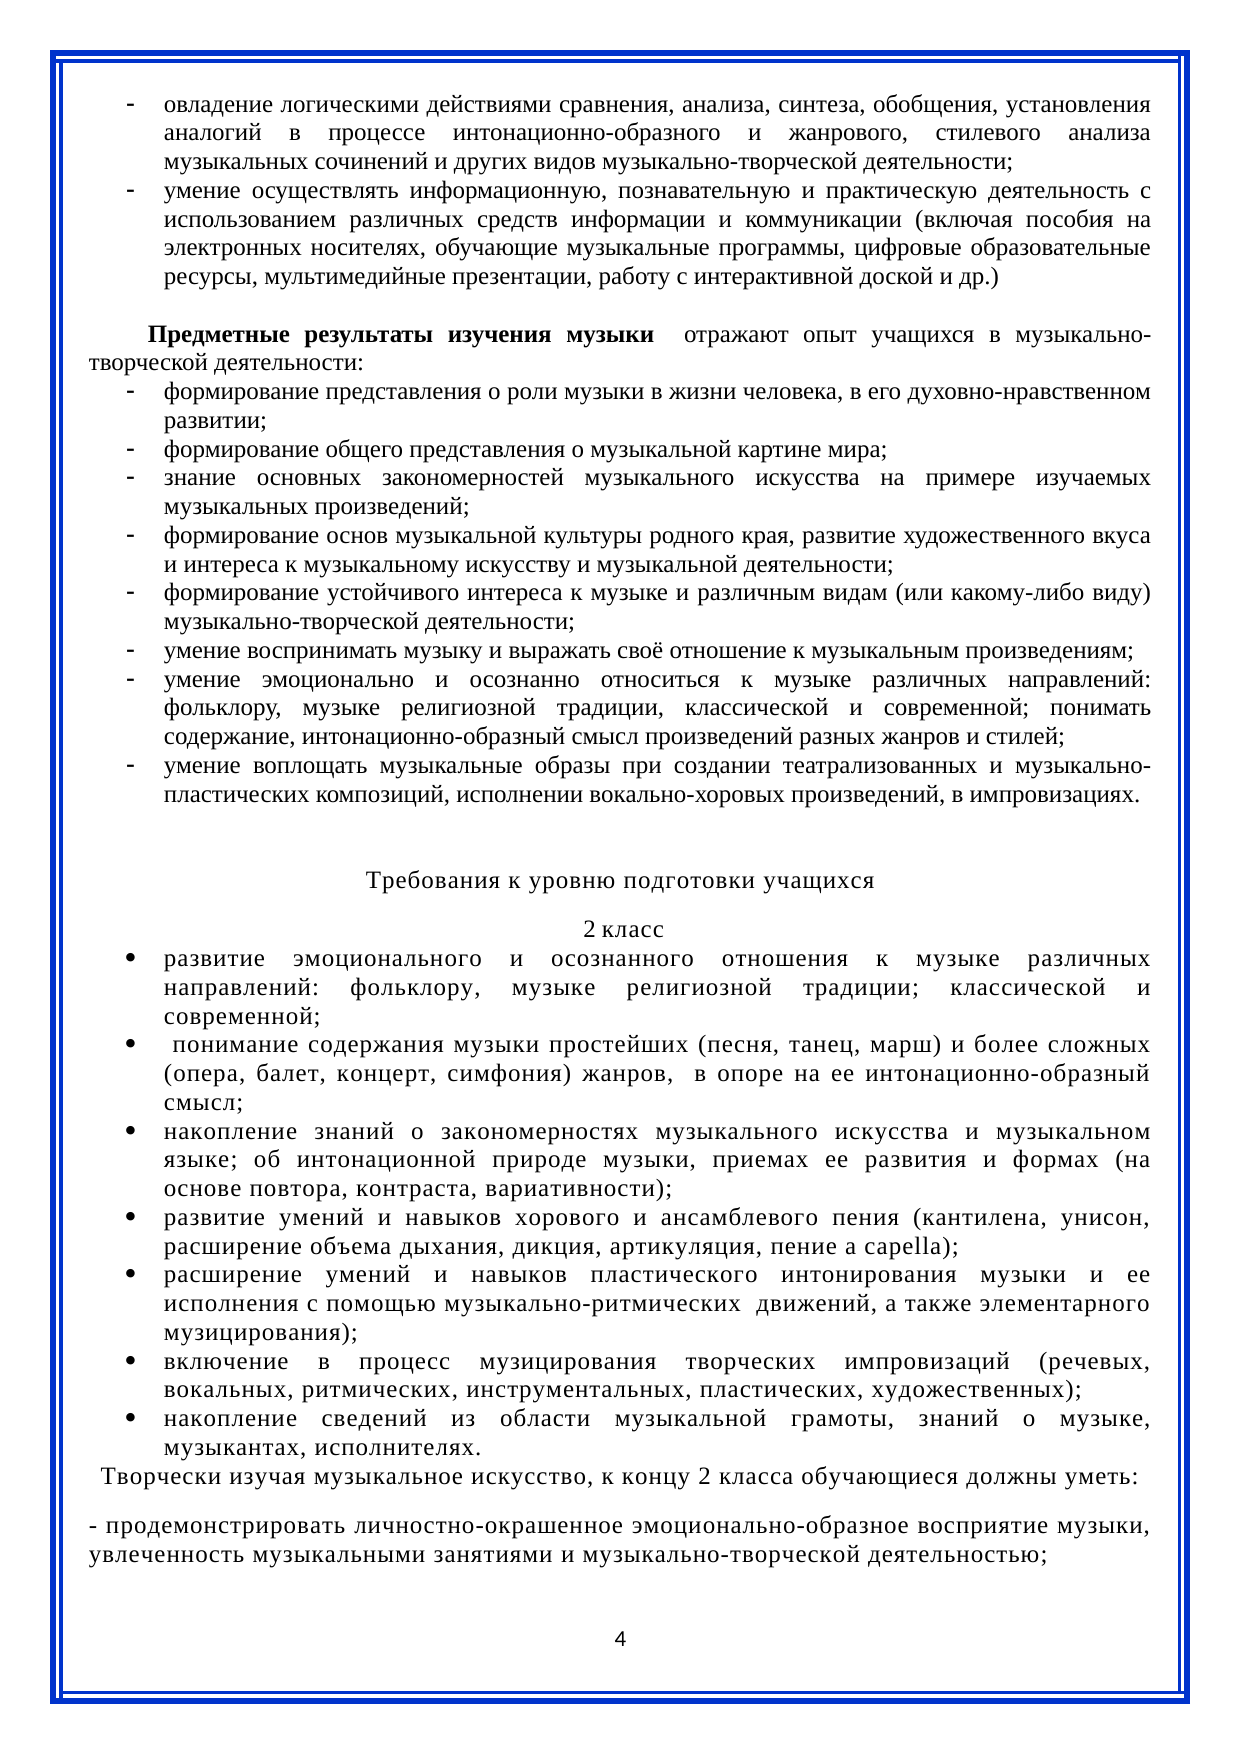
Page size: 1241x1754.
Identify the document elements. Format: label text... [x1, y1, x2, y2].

list умение воспринимать музыку и выражать своё отношение к музыкальным произведениям; [126, 635, 1152, 664]
list включение в процесс музицирования творческих импровизаций (речевых, вокальных, ритмических, инструментальных, пластических, художественных); [126, 1346, 1152, 1403]
list умение осуществлять информационную, познавательную и практическую деятельность с использованием различных средств информации и коммуникации (включая пособия на электронных носителях, обучающие музыкальные программы, цифровые образовательные ресурсы, мультимедийные презентации, работу с интерактивной доской и др.) [126, 175, 1152, 290]
text - продемонстрировать личностно-окрашенное эмоционально-образное восприятие музыки, увлеченность музыкальными занятиями и музыкально-творческой деятельностью; [89, 1510, 1152, 1568]
text Творчески изучая музыкальное искусство, к концу 2 класса обучающиеся должны уметь: [89, 1461, 1152, 1489]
list расширение умений и навыков пластического интонирования музыки и ее исполнения с помощью музыкально-ритмических движений, а также элементарного музицирования); [126, 1259, 1152, 1346]
list формирование общего представления о музыкальной картине мира; [126, 434, 1152, 462]
text Предметные результаты изучения музыки отражают опыт учащихся в музыкально-творческой деятельности: [89, 319, 1152, 376]
list овладение логическими действиями сравнения, анализа, синтеза, обобщения, установления аналогий в процессе интонационно-образного и жанрового, стилевого анализа музыкальных сочинений и других видов музыкально-творческой деятельности; [126, 89, 1152, 175]
list накопление сведений из области музыкальной грамоты, знаний о музыке, музыкантах, исполнителях. [126, 1403, 1152, 1461]
text Требования к уровню подготовки учащихся [89, 865, 1152, 894]
list понимание содержания музыки простейших (песня, танец, марш) и более сложных (опера, балет, концерт, симфония) жанров, в опоре на ее интонационно-образный смысл; [126, 1029, 1152, 1116]
list накопление знаний о закономерностях музыкального искусства и музыкальном языке; об интонационной природе музыки, приемах ее развития и формах (на основе повтора, контраста, вариативности); [126, 1116, 1152, 1202]
list развитие умений и навыков хорового и ансамблевого пения (кантилена, унисон, расширение объема дыхания, дикция, артикуляция, пение a capella); [126, 1202, 1152, 1259]
list развитие эмоционального и осознанного отношения к музыке различных направлений: фольклору, музыке религиозной традиции; классической и современной; [126, 943, 1152, 1029]
list формирование устойчивого интереса к музыке и различным видам (или какому-либо виду) музыкально-творческой деятельности; [126, 577, 1152, 635]
list формирование представления о роли музыки в жизни человека, в его духовно-нравственном развитии; [126, 376, 1152, 434]
list умение эмоционально и осознанно относиться к музыке различных направлений: фольклору, музыке религиозной традиции, классической и современной; понимать содержание, интонационно-образный смысл произведений разных жанров и стилей; [126, 664, 1152, 750]
list знание основных закономерностей музыкального искусства на примере изучаемых музыкальных произведений; [126, 462, 1152, 520]
list формирование основ музыкальной культуры родного края, развитие художественного вкуса и интереса к музыкальному искусству и музыкальной деятельности; [126, 520, 1152, 577]
list класс [95, 914, 1152, 943]
list умение воплощать музыкальные образы при создании театрализованных и музыкально-пластических композиций, исполнении вокально-хоровых произведений, в импровизациях. [126, 750, 1152, 807]
